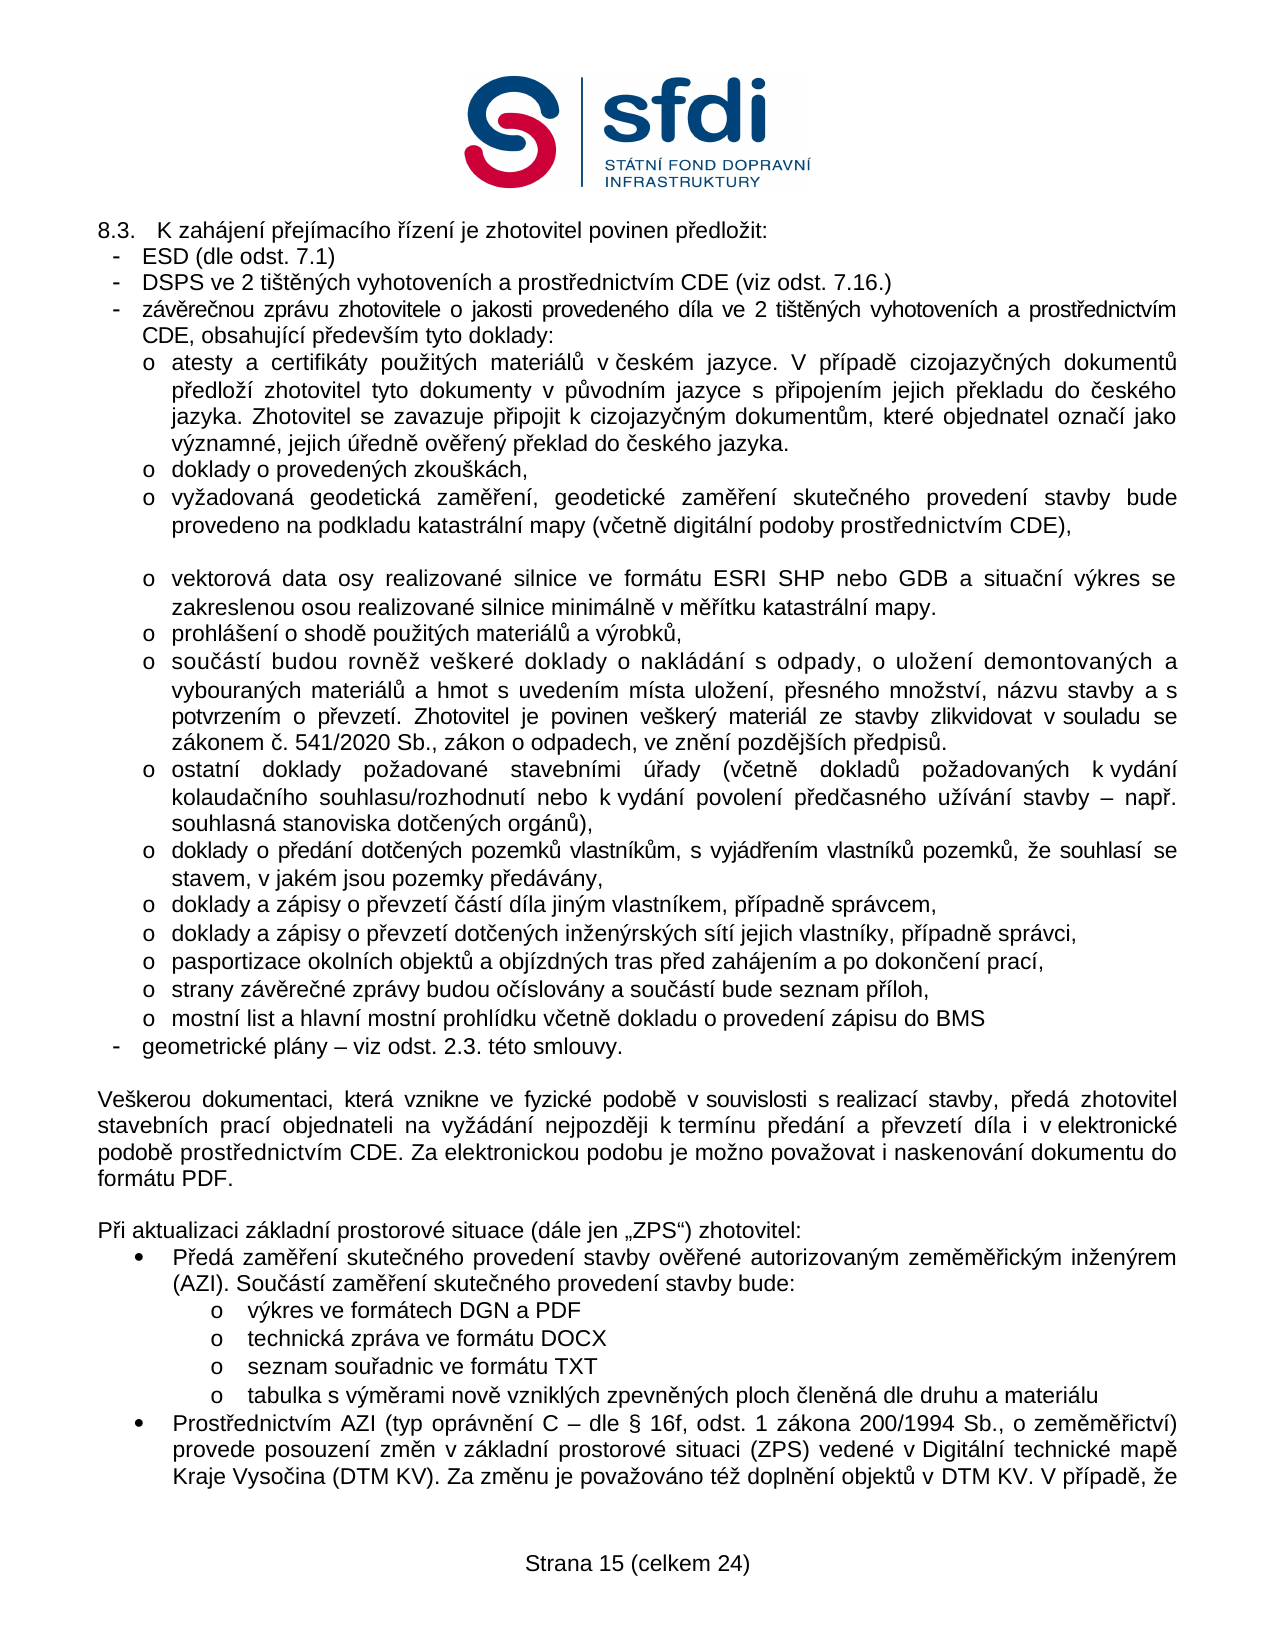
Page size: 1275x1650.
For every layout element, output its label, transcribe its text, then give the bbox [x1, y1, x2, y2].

list K zahájení přejímacího řízení je zhotovitel povinen předložit: [97, 217, 1177, 243]
picture [464, 73, 811, 191]
list mostní list a hlavní mostní prohlídku včetně dokladu o provedení zápisu do BMS [142, 1005, 1177, 1033]
list DSPS ve 2 tištěných vyhotoveních a prostřednictvím CDE (viz odst. 7.16.) [112, 269, 1177, 296]
list doklady o provedených zkouškách, [142, 456, 1177, 484]
list strany závěrečné zprávy budou očíslovány a součástí bude seznam příloh, [142, 976, 1177, 1005]
list doklady a zápisy o převzetí dotčených inženýrských sítí jejich vlastníky, případně správci, [142, 920, 1177, 948]
list pasportizace okolních objektů a objízdných tras před zahájením a po dokončení prací, [142, 948, 1177, 976]
list atesty a certifikáty použitých materiálů v českém jazyce. V případě cizojazyčných dokumentů předloží zhotovitel tyto dokumenty v původním jazyce s připojením jejich překladu do českého jazyka. Zhotovitel se zavazuje připojit k cizojazyčným dokumentům, které objednatel označí jako významné, jejich úředně ověřený překlad do českého jazyka. [142, 348, 1177, 456]
list Předá zaměření skutečného provedení stavby ověřené autorizovaným zeměměřickým inženýrem (AZI). Součástí zaměření skutečného provedení stavby bude: [135, 1244, 1177, 1297]
list ostatní doklady požadované stavebními úřady (včetně dokladů požadovaných k vydání kolaudačního souhlasu/rozhodnutí nebo k vydání povolení předčasného užívání stavby – např. souhlasná stanoviska dotčených orgánů), [142, 756, 1177, 837]
list doklady a zápisy o převzetí částí díla jiným vlastníkem, případně správcem, [142, 891, 1177, 920]
list ESD (dle odst. 7.1) [112, 243, 1177, 269]
list doklady o předání dotčených pozemků vlastníkům, s vyjádřením vlastníků pozemků, že souhlasí se stavem, v jakém jsou pozemky předávány, [142, 837, 1177, 891]
list vektorová data osy realizované silnice ve formátu ESRI SHP nebo GDB a situační výkres se zakreslenou osou realizované silnice minimálně v měřítku katastrální mapy. [142, 565, 1177, 620]
list vyžadovaná geodetická zaměření, geodetické zaměření skutečného provedení stavby bude provedeno na podkladu katastrální mapy (včetně digitální podoby prostřednictvím CDE), [142, 484, 1177, 539]
list výkres ve formátech DGN a PDF [210, 1297, 1177, 1325]
list tabulka s výměrami nově vzniklých zpevněných ploch členěná dle druhu a materiálu [210, 1382, 1177, 1410]
list seznam souřadnic ve formátu TXT [210, 1353, 1177, 1382]
list prohlášení o shodě použitých materiálů a výrobků, [142, 620, 1177, 648]
text Při aktualizaci základní prostorové situace (dále jen „ZPS“) zhotovitel: [97, 1217, 1177, 1244]
text Veškerou dokumentaci, která vznikne ve fyzické podobě v souvislosti s realizací stavby, předá zhotovitel stavebních prací objednateli na vyžádání nejpozději k termínu předání a převzetí díla i v elektronické podobě prostřednictvím CDE. Za elektronickou podobu je možno považovat i naskenování dokumentu do formátu PDF. [97, 1086, 1177, 1191]
list součástí budou rovněž veškeré doklady o nakládání s odpady, o uložení demontovaných a vybouraných materiálů a hmot s uvedením místa uložení, přesného množství, názvu stavby a s potvrzením o převzetí. Zhotovitel je povinen veškerý materiál ze stavby zlikvidovat v souladu se zákonem č. 541/2020 Sb., zákon o odpadech, ve znění pozdějších předpisů. [142, 648, 1177, 756]
list geometrické plány – viz odst. 2.3. této smlouvy. [112, 1033, 1177, 1059]
list závěrečnou zprávu zhotovitele o jakosti provedeného díla ve 2 tištěných vyhotoveních a prostřednictvím CDE, obsahující především tyto doklady: [112, 296, 1177, 348]
list technická zpráva ve formátu DOCX [210, 1325, 1177, 1353]
